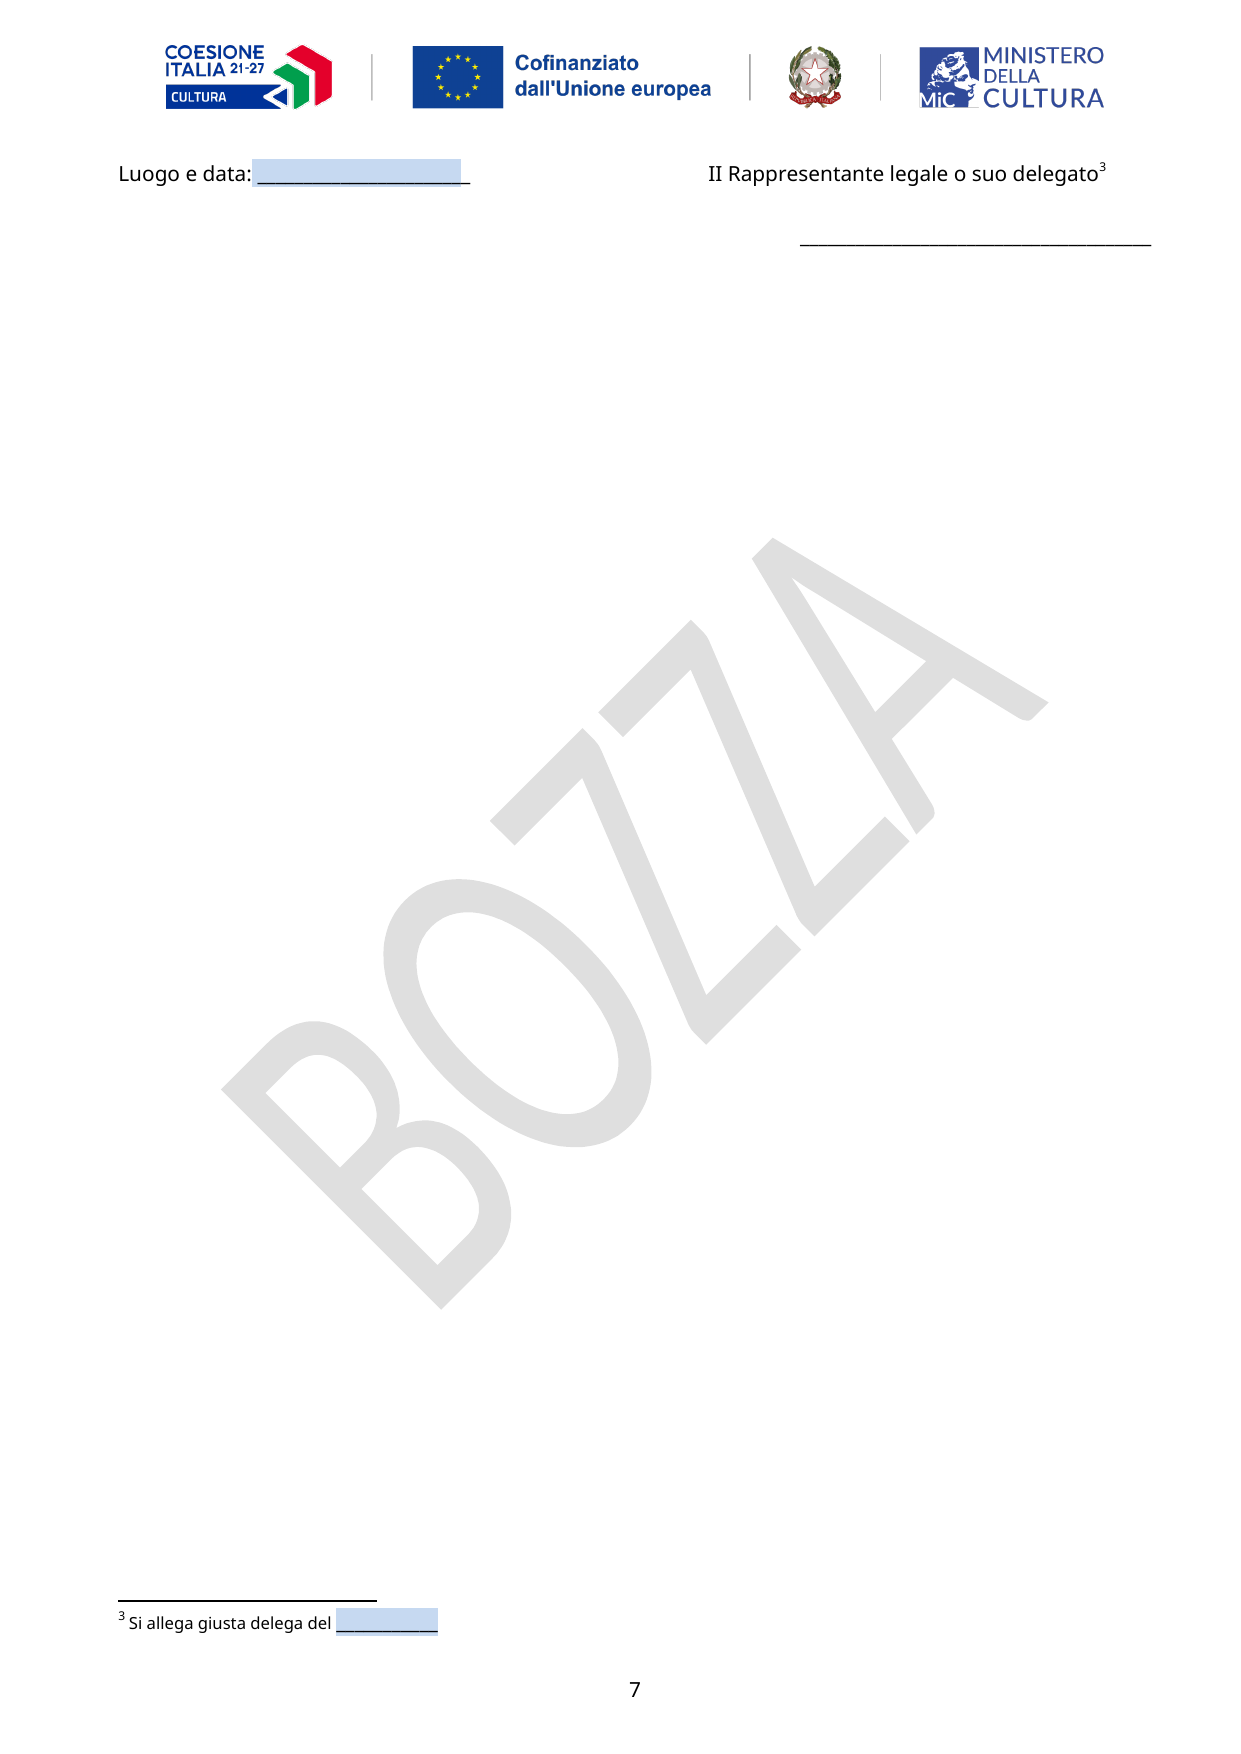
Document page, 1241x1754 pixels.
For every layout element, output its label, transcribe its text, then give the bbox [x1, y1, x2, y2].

picture [132, 29, 1137, 128]
text Luogo e data: _______________________ II Rappresentante legale o suo delegato [118, 156, 1152, 187]
list ______________________________________ [192, 219, 1152, 250]
